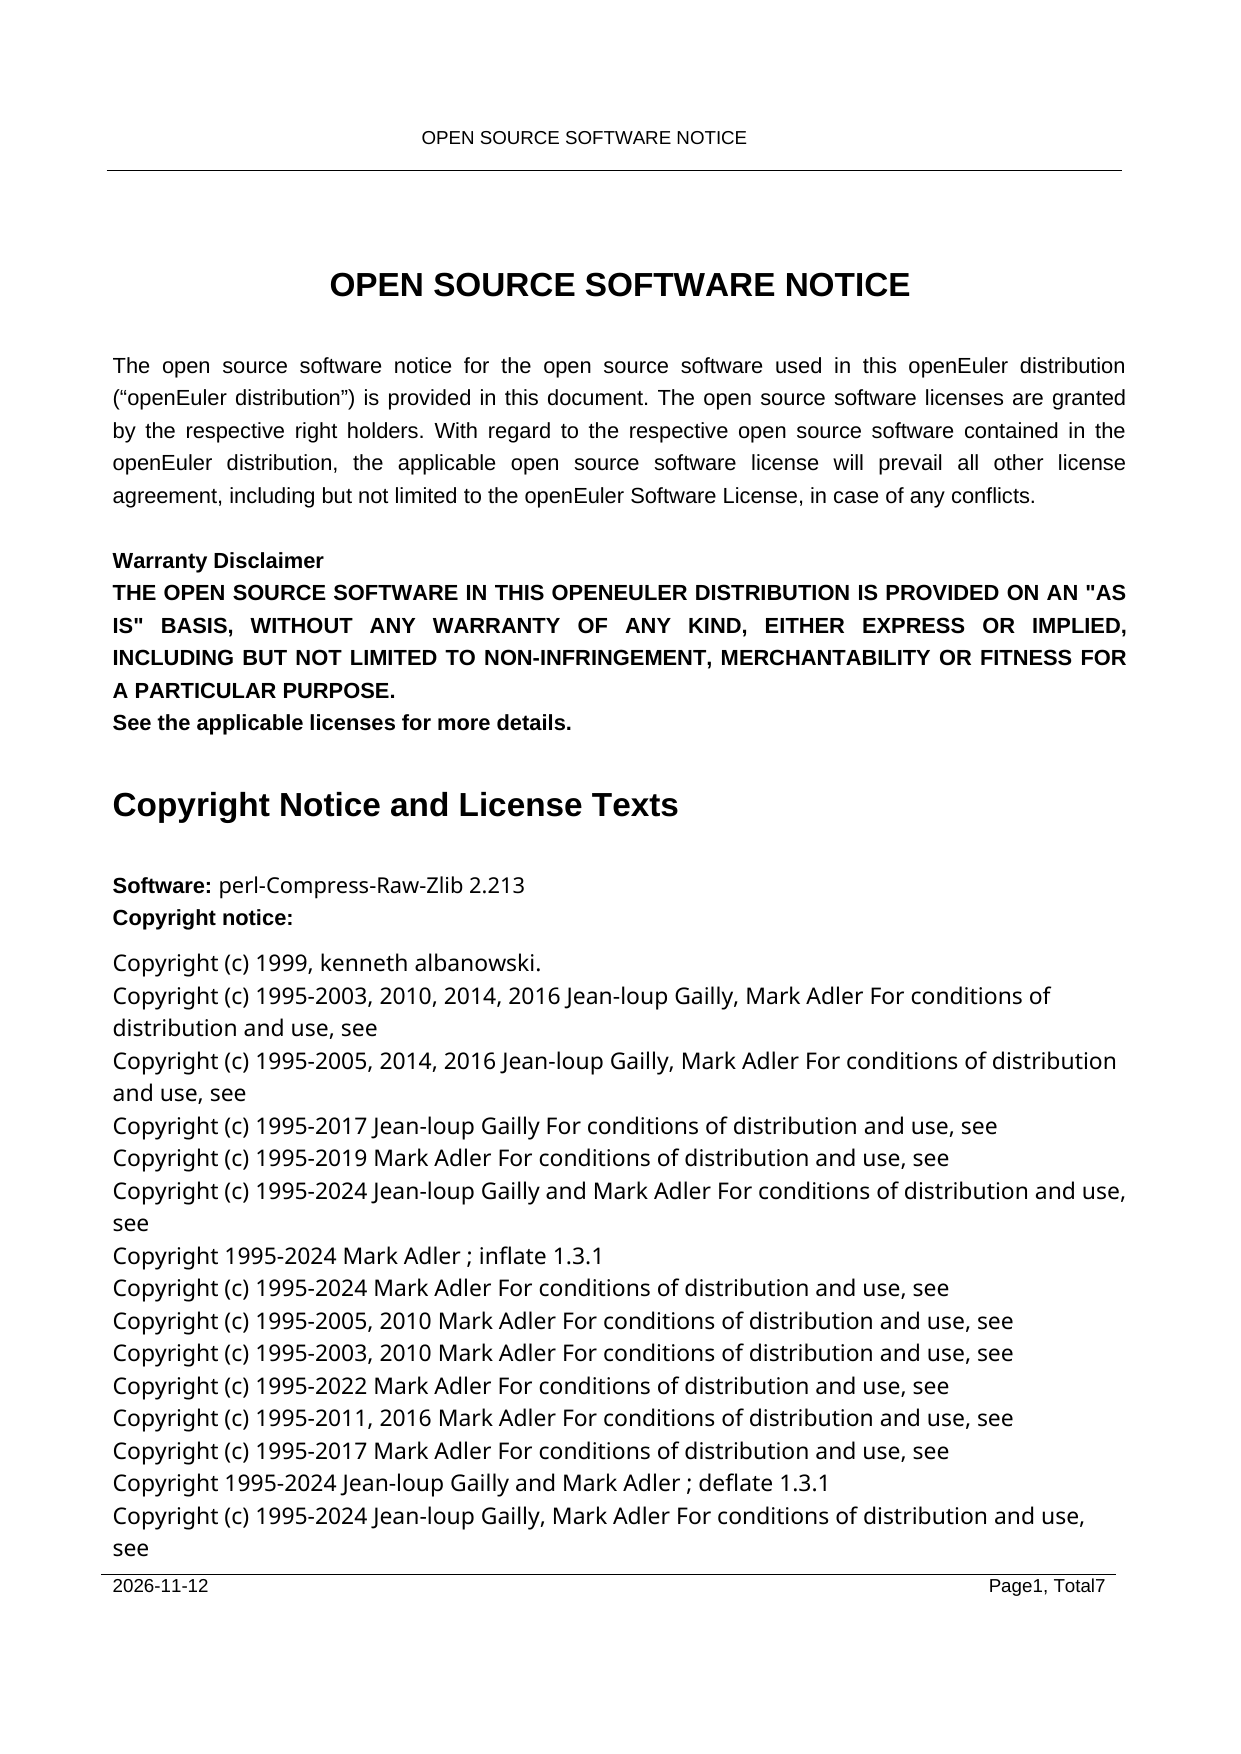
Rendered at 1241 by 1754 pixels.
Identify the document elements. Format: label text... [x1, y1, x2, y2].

text Copyright notice: [112, 901, 1128, 934]
text The open source software notice for the open source software used in this openEuler distribution (“openEuler distribution”) is provided in this document. The open source software licenses are granted by the respective right holders. With regard to the respective open source software contained in the openEuler distribution, the applicable open source software license will prevail all other license agreement, including but not limited to the openEuler Software License, in case of any conflicts. [112, 349, 1128, 511]
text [112, 947, 1128, 1564]
text Copyright Notice and License Texts [112, 771, 1128, 836]
text THE OPEN SOURCE SOFTWARE IN THIS OPENEULER DISTRIBUTION IS PROVIDED ON AN "AS IS" BASIS, WITHOUT ANY WARRANTY OF ANY KIND, EITHER EXPRESS OR IMPLIED, INCLUDING BUT NOT LIMITED TO NON-INFRINGEMENT, MERCHANTABILITY OR FITNESS FOR A PARTICULAR PURPOSE. See the applicable licenses for more details. [112, 576, 1128, 739]
text OPEN SOURCE SOFTWARE NOTICE [112, 251, 1128, 316]
title Software: perl-Compress-Raw-Zlib 2.213 [112, 869, 1128, 901]
text Warranty Disclaimer [112, 544, 1128, 576]
